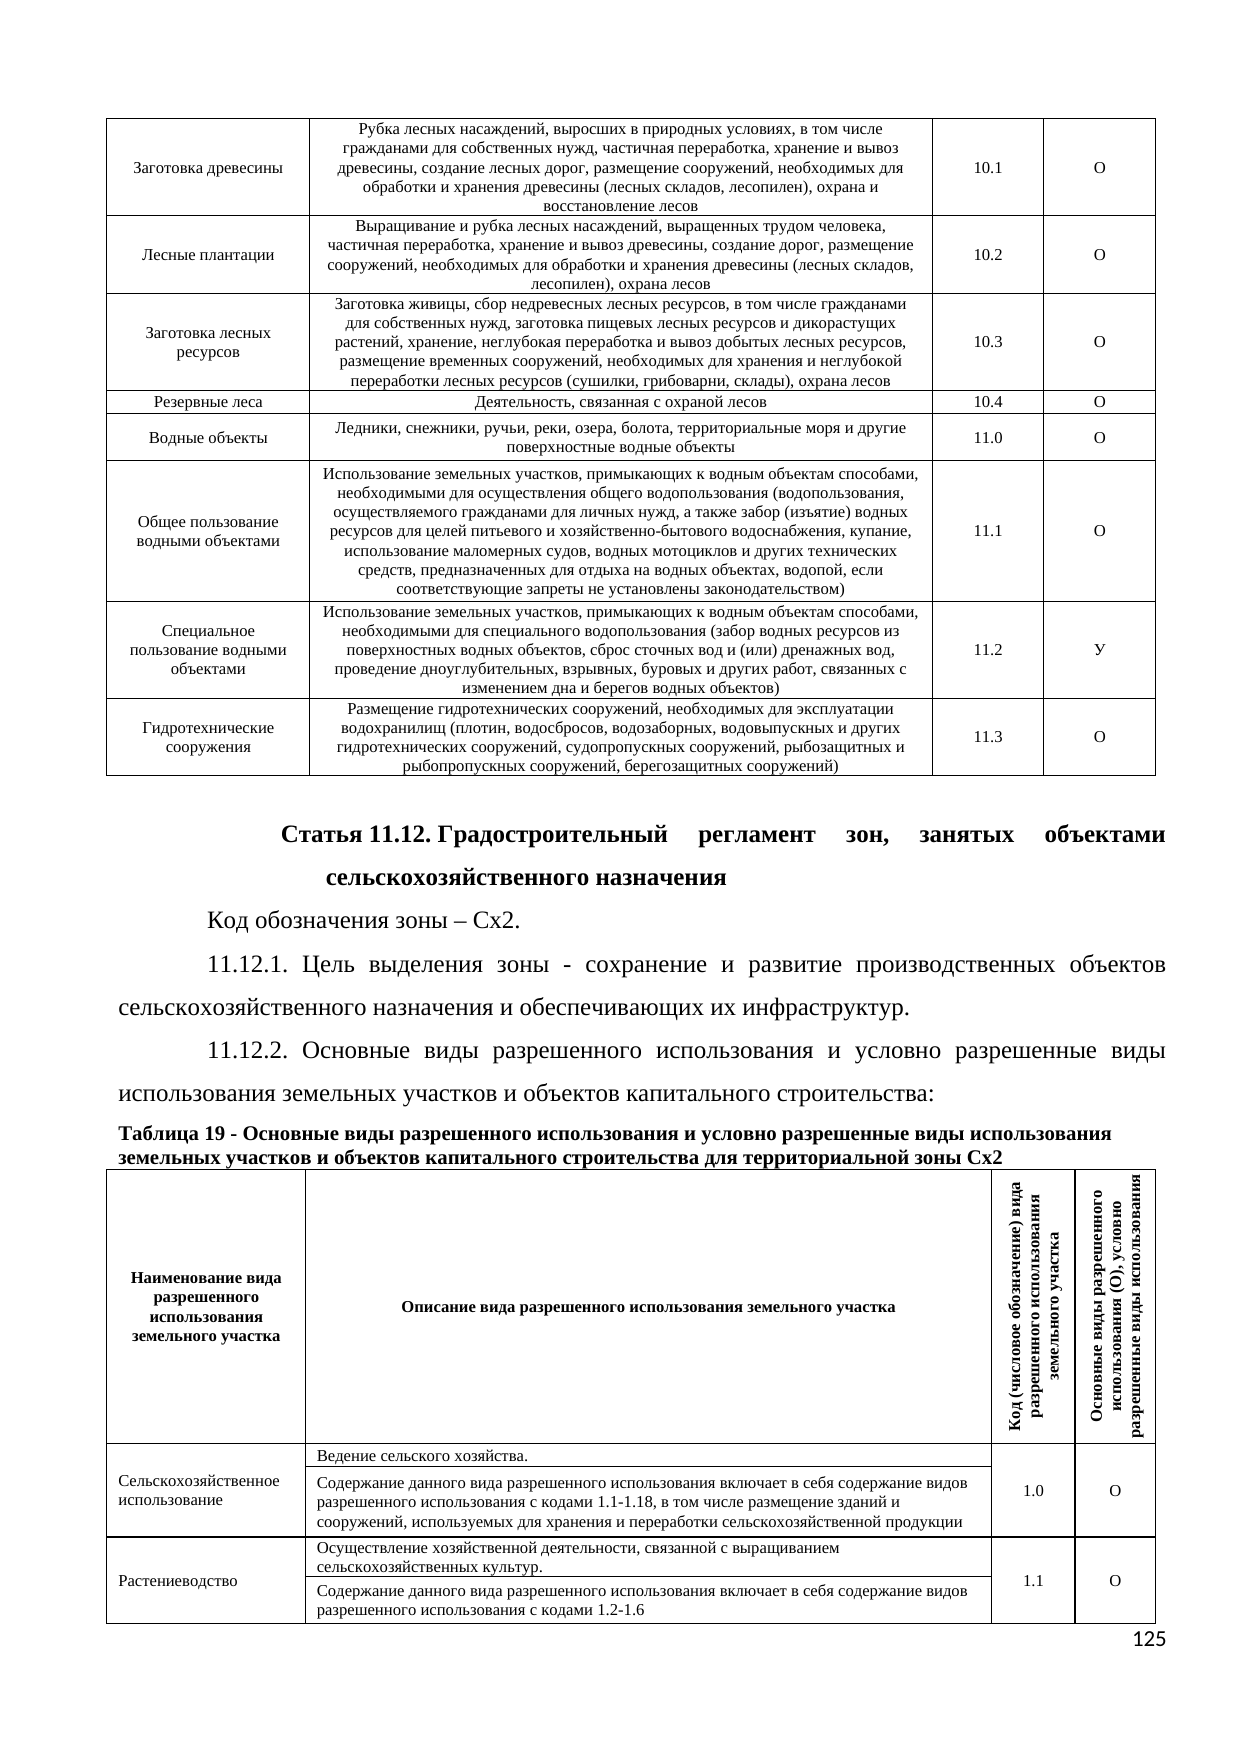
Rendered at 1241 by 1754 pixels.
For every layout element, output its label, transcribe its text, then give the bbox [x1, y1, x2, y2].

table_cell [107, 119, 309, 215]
list Градостроительный регламент зон, занятых объектами сельскохозяйственного назначения [281, 819, 1167, 891]
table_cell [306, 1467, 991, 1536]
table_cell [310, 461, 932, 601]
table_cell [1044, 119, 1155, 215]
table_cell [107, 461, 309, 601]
text 11.12.2. Основные виды разрешенного использования и условно разрешенные виды использования земельных участков и объектов капитального строительства: [118, 1035, 1167, 1107]
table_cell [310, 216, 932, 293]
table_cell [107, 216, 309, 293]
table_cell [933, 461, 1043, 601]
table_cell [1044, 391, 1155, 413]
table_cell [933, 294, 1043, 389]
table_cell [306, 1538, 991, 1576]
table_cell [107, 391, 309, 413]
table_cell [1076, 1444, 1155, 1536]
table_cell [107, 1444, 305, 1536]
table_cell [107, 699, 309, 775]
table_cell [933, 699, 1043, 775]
text Таблица 19 - Основные виды разрешенного использования и условно разрешенные виды использования земельных участков и объектов капитального строительства для территориальной зоны Сх2 [118, 1121, 1167, 1169]
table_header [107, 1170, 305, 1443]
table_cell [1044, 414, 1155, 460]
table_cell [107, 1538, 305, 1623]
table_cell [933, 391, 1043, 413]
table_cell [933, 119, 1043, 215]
text Код обозначения зоны – Сх2. [118, 906, 1167, 934]
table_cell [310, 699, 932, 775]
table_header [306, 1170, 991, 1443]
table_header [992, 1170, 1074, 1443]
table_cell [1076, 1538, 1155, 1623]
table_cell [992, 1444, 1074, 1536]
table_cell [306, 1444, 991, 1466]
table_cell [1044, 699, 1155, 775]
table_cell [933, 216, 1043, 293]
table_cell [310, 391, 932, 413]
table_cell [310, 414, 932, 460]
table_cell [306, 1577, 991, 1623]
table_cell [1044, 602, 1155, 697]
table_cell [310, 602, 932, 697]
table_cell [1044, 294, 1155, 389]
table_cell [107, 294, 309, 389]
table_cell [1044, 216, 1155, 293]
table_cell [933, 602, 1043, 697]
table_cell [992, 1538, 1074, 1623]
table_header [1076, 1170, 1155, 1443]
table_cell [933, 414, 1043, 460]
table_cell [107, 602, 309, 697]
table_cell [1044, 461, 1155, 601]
text 11.12.1. Цель выделения зоны - сохранение и развитие производственных объектов сельскохозяйственного назначения и обеспечивающих их инфраструктур. [118, 949, 1167, 1021]
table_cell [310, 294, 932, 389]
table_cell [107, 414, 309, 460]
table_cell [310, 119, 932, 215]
